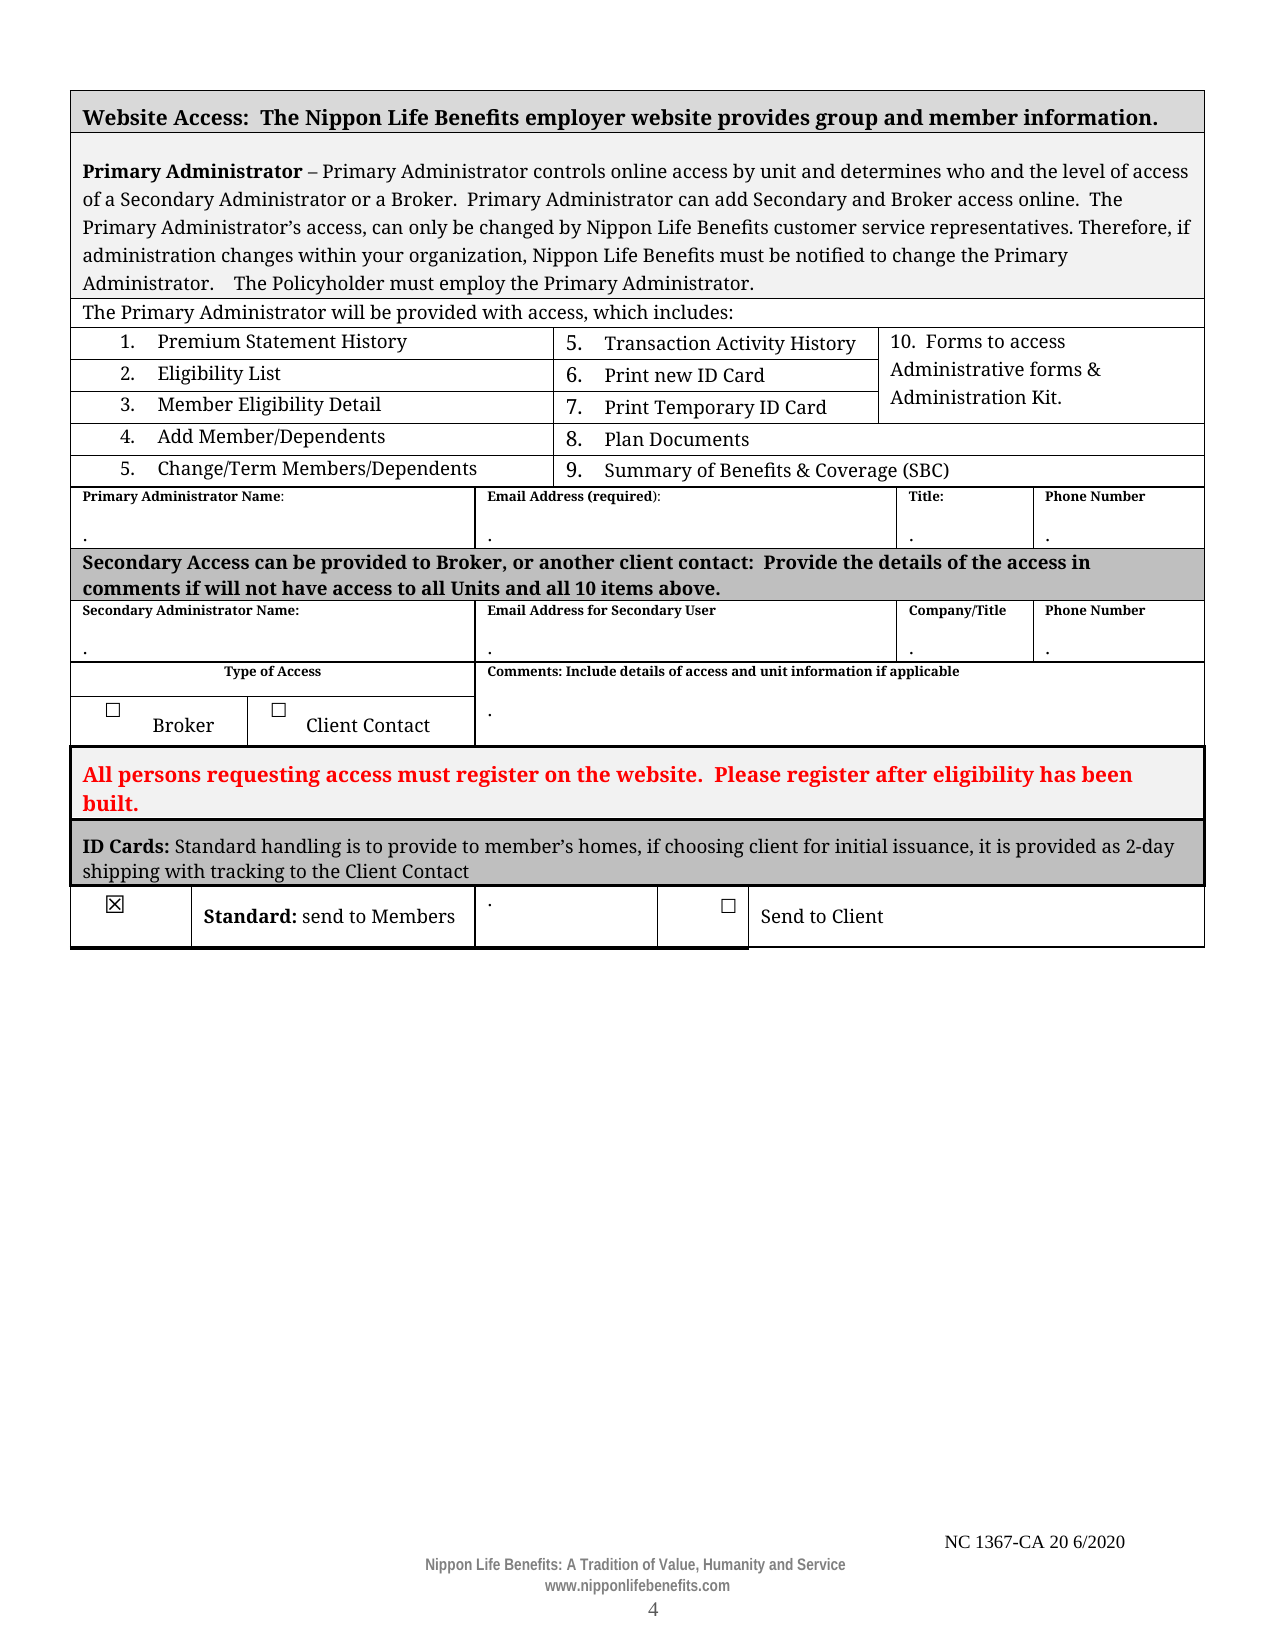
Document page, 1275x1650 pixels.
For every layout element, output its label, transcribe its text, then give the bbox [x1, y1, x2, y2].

table_cell Primary Administrator Name: [71, 488, 474, 548]
table_cell Standard: send to Members [192, 887, 474, 946]
table_cell [159, 887, 191, 946]
table_cell Secondary Access can be provided to Broker, or another client contact: Provide the details of the access in comments if will not have access to all Units and all 10 items above. [71, 549, 1204, 600]
table_cell Client Contact [248, 697, 474, 745]
table_cell Send to Client [749, 887, 1204, 946]
table_cell Print Temporary ID Card [554, 392, 878, 423]
table_cell Print new ID Card [554, 360, 878, 391]
table_cell Broker [71, 697, 247, 745]
table_cell Comments: Include details of access and unit information if applicable [476, 663, 1204, 696]
table_cell Member Eligibility Detail [71, 392, 553, 423]
table_cell Summary of Benefits & Coverage (SBC) [554, 456, 1204, 486]
table_cell Type of Access [71, 663, 474, 696]
table_cell Plan Documents [554, 424, 1204, 454]
table_cell Email Address (required): [476, 488, 896, 548]
table_cell Primary Administrator – Primary Administrator controls online access by unit and determines who and the level of access of a Secondary Administrator or a Broker. Primary Administrator can add Secondary and Broker access online. The Primary Administrator’s access, can only be changed by Nippon Life Benefits customer service representatives. Therefore, if administration changes within your organization, Nippon Life Benefits must be notified to change the Primary Administrator. The Policyholder must employ the Primary Administrator. [71, 133, 1204, 298]
table_cell Phone Number [1034, 488, 1204, 548]
table_cell Company/Title [897, 601, 1033, 635]
table_cell Secondary Administrator Name: [71, 601, 474, 635]
table_cell ID Cards: Standard handling is to provide to member’s homes, if choosing client for initial issuance, it is provided as 2-day shipping with tracking to the Client Contact [72, 821, 1203, 884]
table_cell Title: [897, 488, 1033, 548]
table_cell Phone Number [1034, 601, 1204, 635]
table_cell The Primary Administrator will be provided with access, which includes: [71, 299, 1204, 327]
table_cell Eligibility List [71, 360, 553, 391]
table_cell Email Address for Secondary User [476, 601, 896, 635]
table_cell Add Member/Dependents [71, 424, 553, 454]
table_cell 10. Forms to access Administrative forms & Administration Kit. [879, 328, 1204, 423]
table_header Website Access: The Nippon Life Benefits employer website provides group and member information. [71, 91, 1204, 132]
table_cell Premium Statement History [71, 328, 553, 359]
table_cell All persons requesting access must register on the website. Please register after eligibility has been built. [72, 748, 1203, 817]
table_cell Transaction Activity History [554, 328, 878, 359]
table_cell Change/Term Members/Dependents [71, 456, 553, 486]
